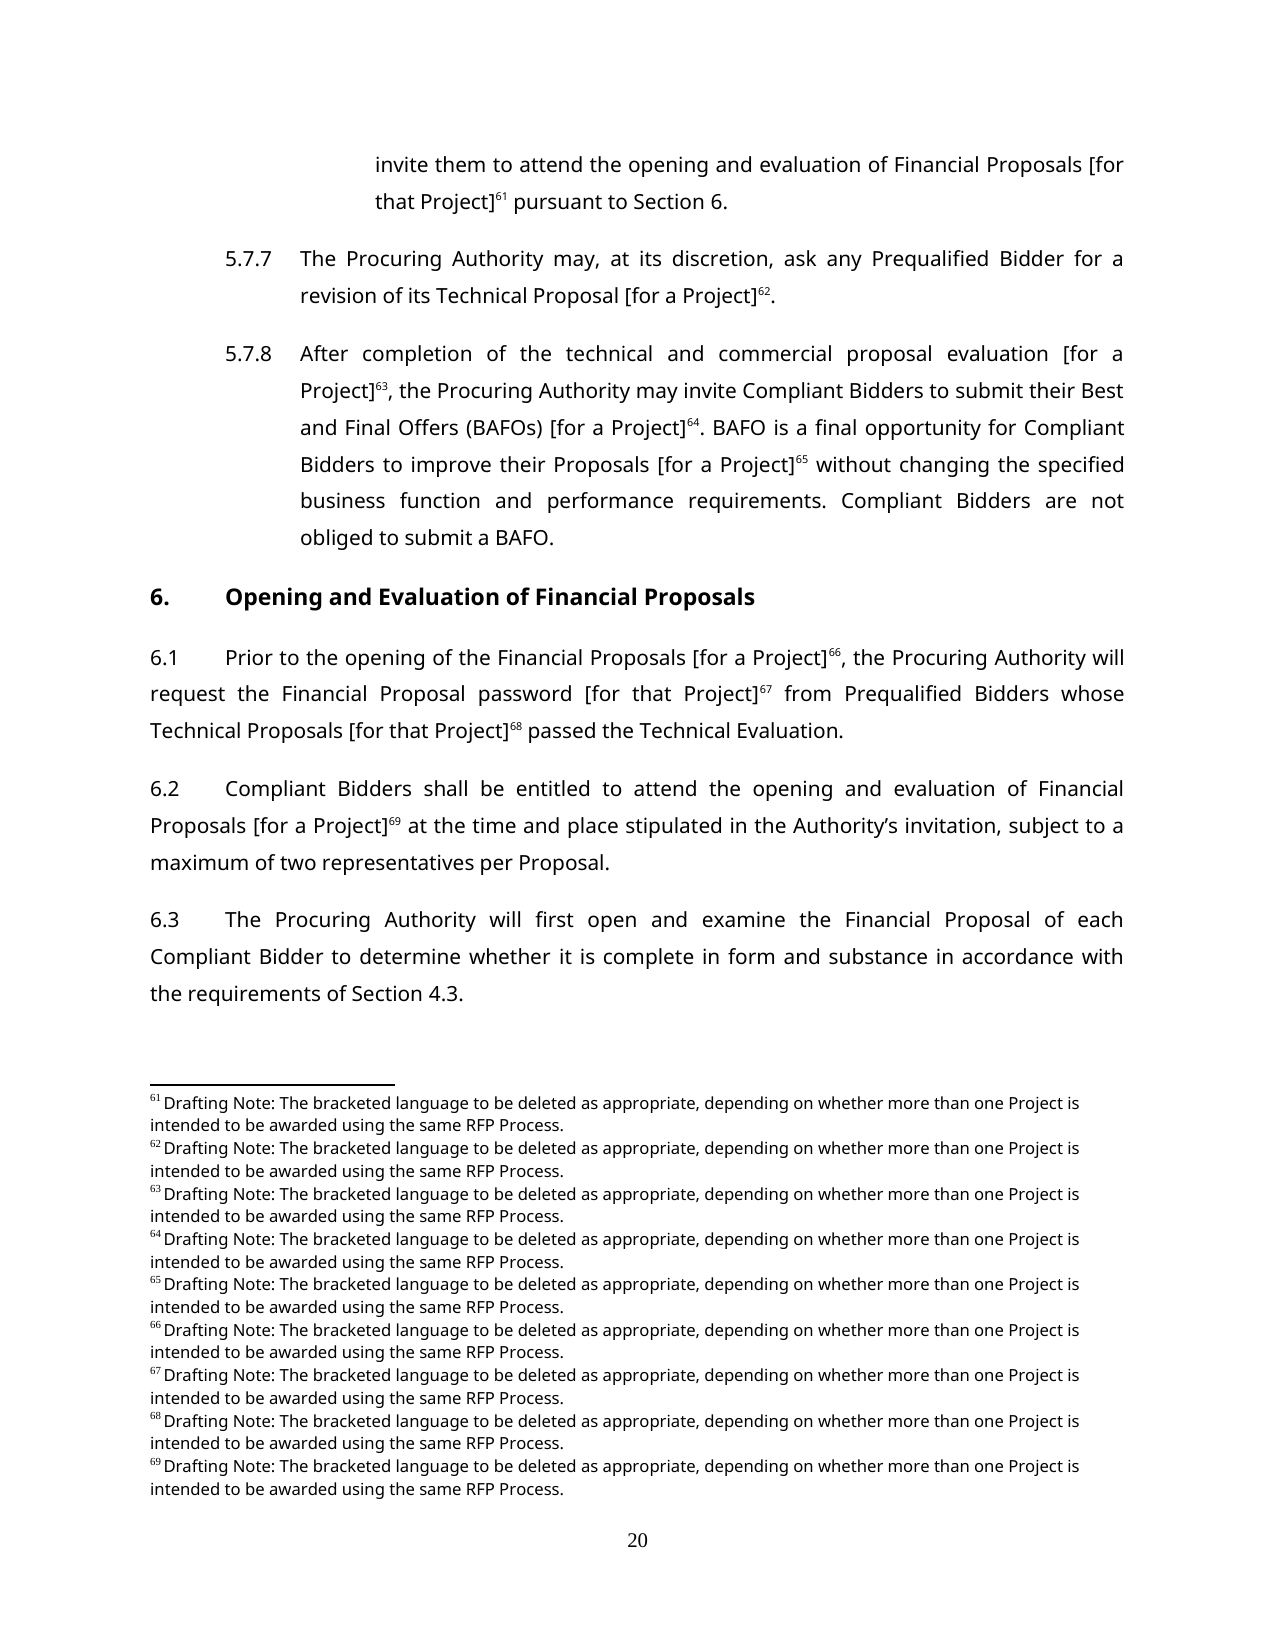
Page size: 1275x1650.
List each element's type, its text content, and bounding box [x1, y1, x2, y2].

text Opening and Evaluation of Financial Proposals [150, 581, 1125, 612]
text Any Prequalified Bidder whose Technical Proposal and Commercial Proposal [for a Project] demonstrate compliance with the requirements of this RFP (each a Compliant Bidder) shall be designated as having passed the evaluation of Technical Proposals and Commercial Proposals [for that Project]. The Procuring Authority shall notify all Compliant Bidders and invite them to attend the opening and evaluation of Financial Proposals [for that Project] pursuant to Section 7. [300, 150, 1125, 215]
text The Procuring Authority will first open and examine the Financial Proposal of each Compliant Bidder to determine whether it is complete in form and substance in accordance with the requirements of Section 4.3. [150, 906, 1125, 1008]
text Prior to the opening of the Financial Proposals [for a Project], the Procuring Authority will request the Financial Proposal password [for that Project] from Prequalified Bidders whose Technical Proposals [for that Project] passed the Technical Evaluation. [150, 643, 1125, 745]
text After completion of the technical and commercial proposal evaluation [for a Project], the Procuring Authority may invite Compliant Bidders to submit their Best and Final Offers (BAFOs) [for a Project]. BAFO is a final opportunity for Compliant Bidders to improve their Proposals [for a Project] without changing the specified business function and performance requirements. Compliant Bidders are not obliged to submit a BAFO. [225, 339, 1125, 552]
text Compliant Bidders shall be entitled to attend the opening and evaluation of Financial Proposals [for a Project] at the time and place stipulated in the Authority’s invitation, subject to a maximum of two representatives per Proposal. [150, 774, 1125, 876]
text The Procuring Authority may, at its discretion, ask any Prequalified Bidder for a revision of its Technical Proposal [for a Project]. [225, 244, 1125, 310]
